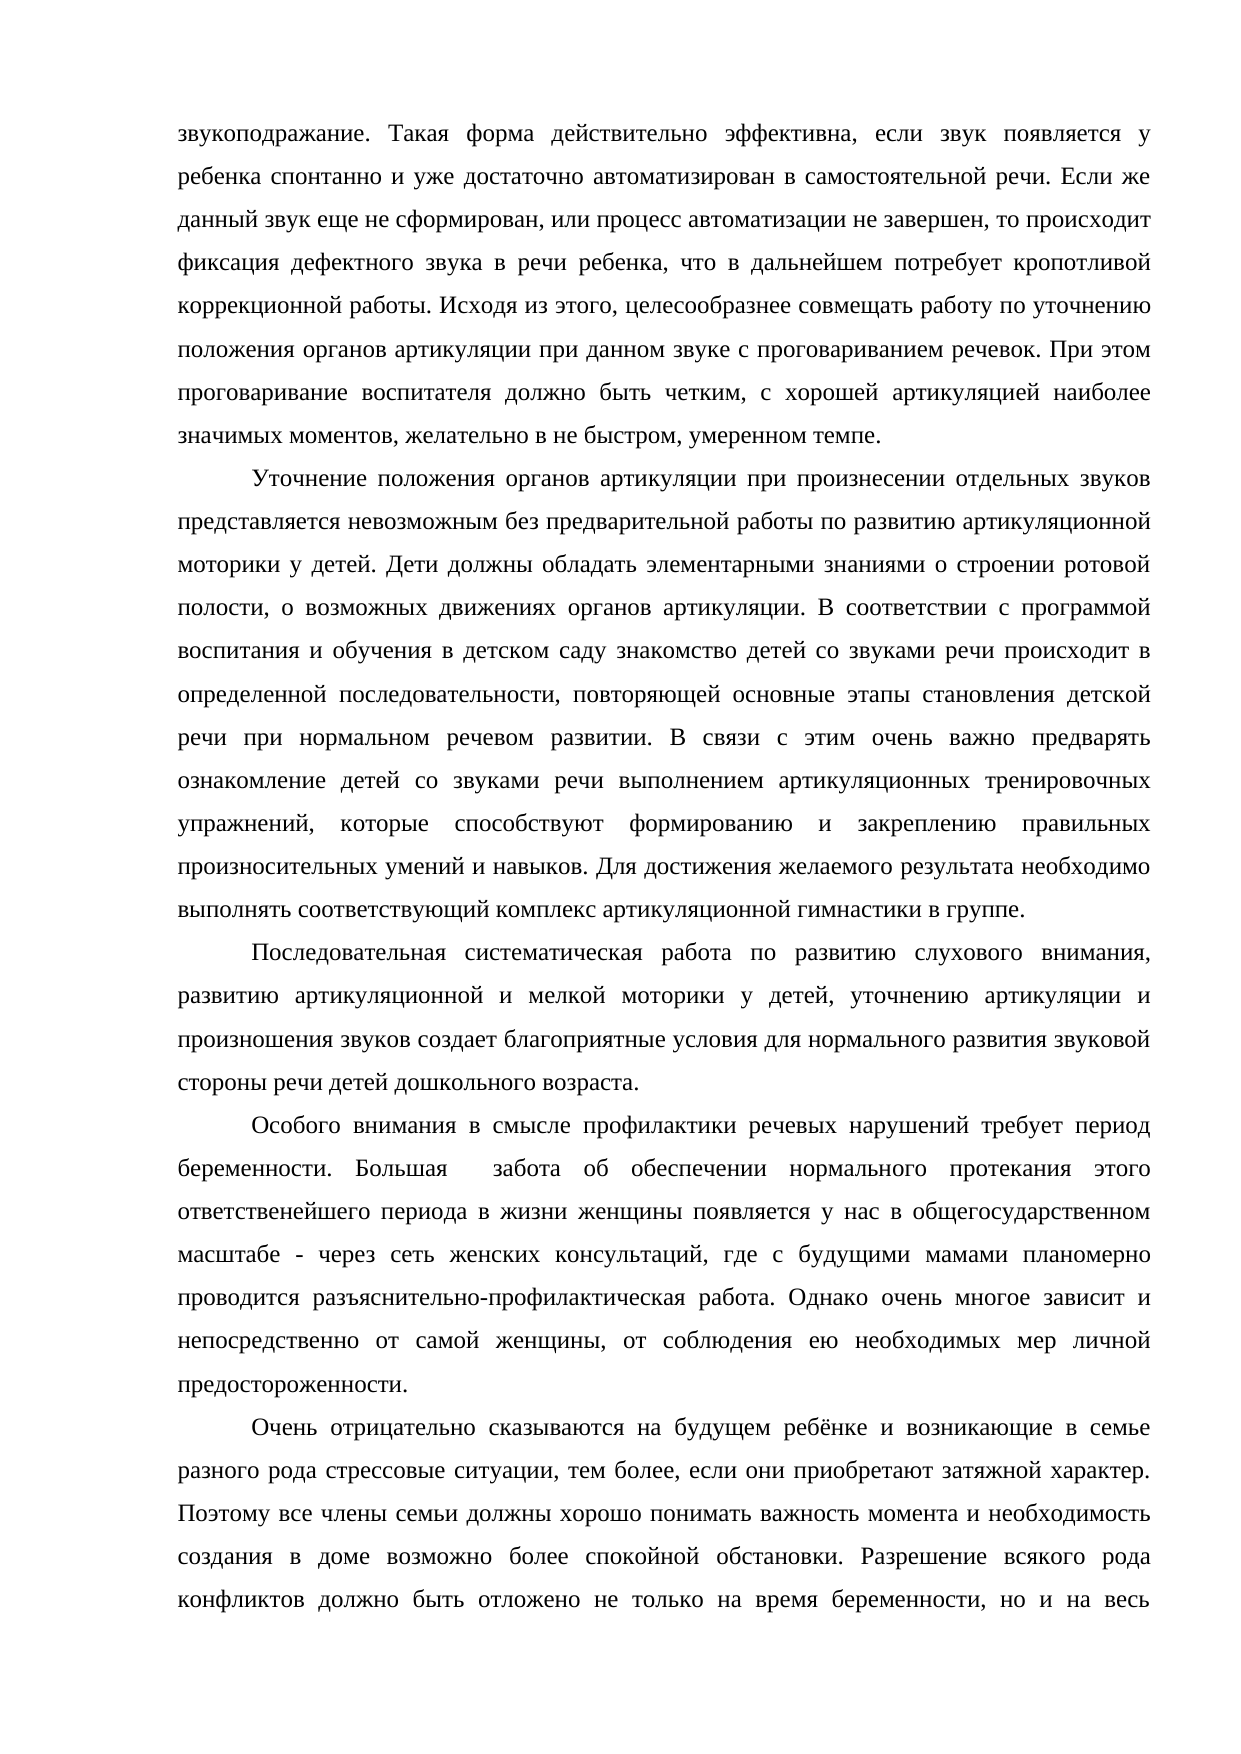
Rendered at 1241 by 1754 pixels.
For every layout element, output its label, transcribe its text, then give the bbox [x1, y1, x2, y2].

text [177, 1412, 1152, 1613]
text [177, 118, 1152, 449]
text Уточнение положения органов артикуляции при произнесении отдельных звуков представляется невозможным без предварительной работы по развитию артикуляционной моторики у детей. Дети должны обладать элементарными знаниями о строении ротовой полости, о возможных движениях органов артикуляции. В соответствии с программой воспитания и обучения в детском саду знакомство детей со звуками речи происходит в определенной последовательности, повторяющей основные этапы становления детской речи при нормальном речевом развитии. В связи с этим очень важно предварять ознакомление детей со звуками речи выполнением артикуляционных тренировочных упражнений, которые способствуют формированию и закреплению правильных произносительных умений и навыков. Для достижения желаемого результата необходимо выполнять соответствующий комплекс артикуляционной гимнастики в группе. [177, 463, 1152, 923]
text Последовательная систематическая работа по развитию слухового внимания, развитию артикуляционной и мелкой моторики у детей, уточнению артикуляции и произношения звуков создает благоприятные условия для нормального развития звуковой стороны речи детей дошкольного возраста. [177, 937, 1152, 1096]
text Особого внимания в смысле профилактики речевых нарушений требует период беременности. Большая забота об обеспечении нормального протекания этого ответственейшего периода в жизни женщины появляется у нас в общегосударственном масштабе - через сеть женских консультаций, где с будущими мамами планомерно проводится разъяснительно-профилактическая работа. Однако очень многое зависит и непосредственно от самой женщины, от соблюдения ею необходимых мер личной предостороженности. [177, 1110, 1152, 1397]
